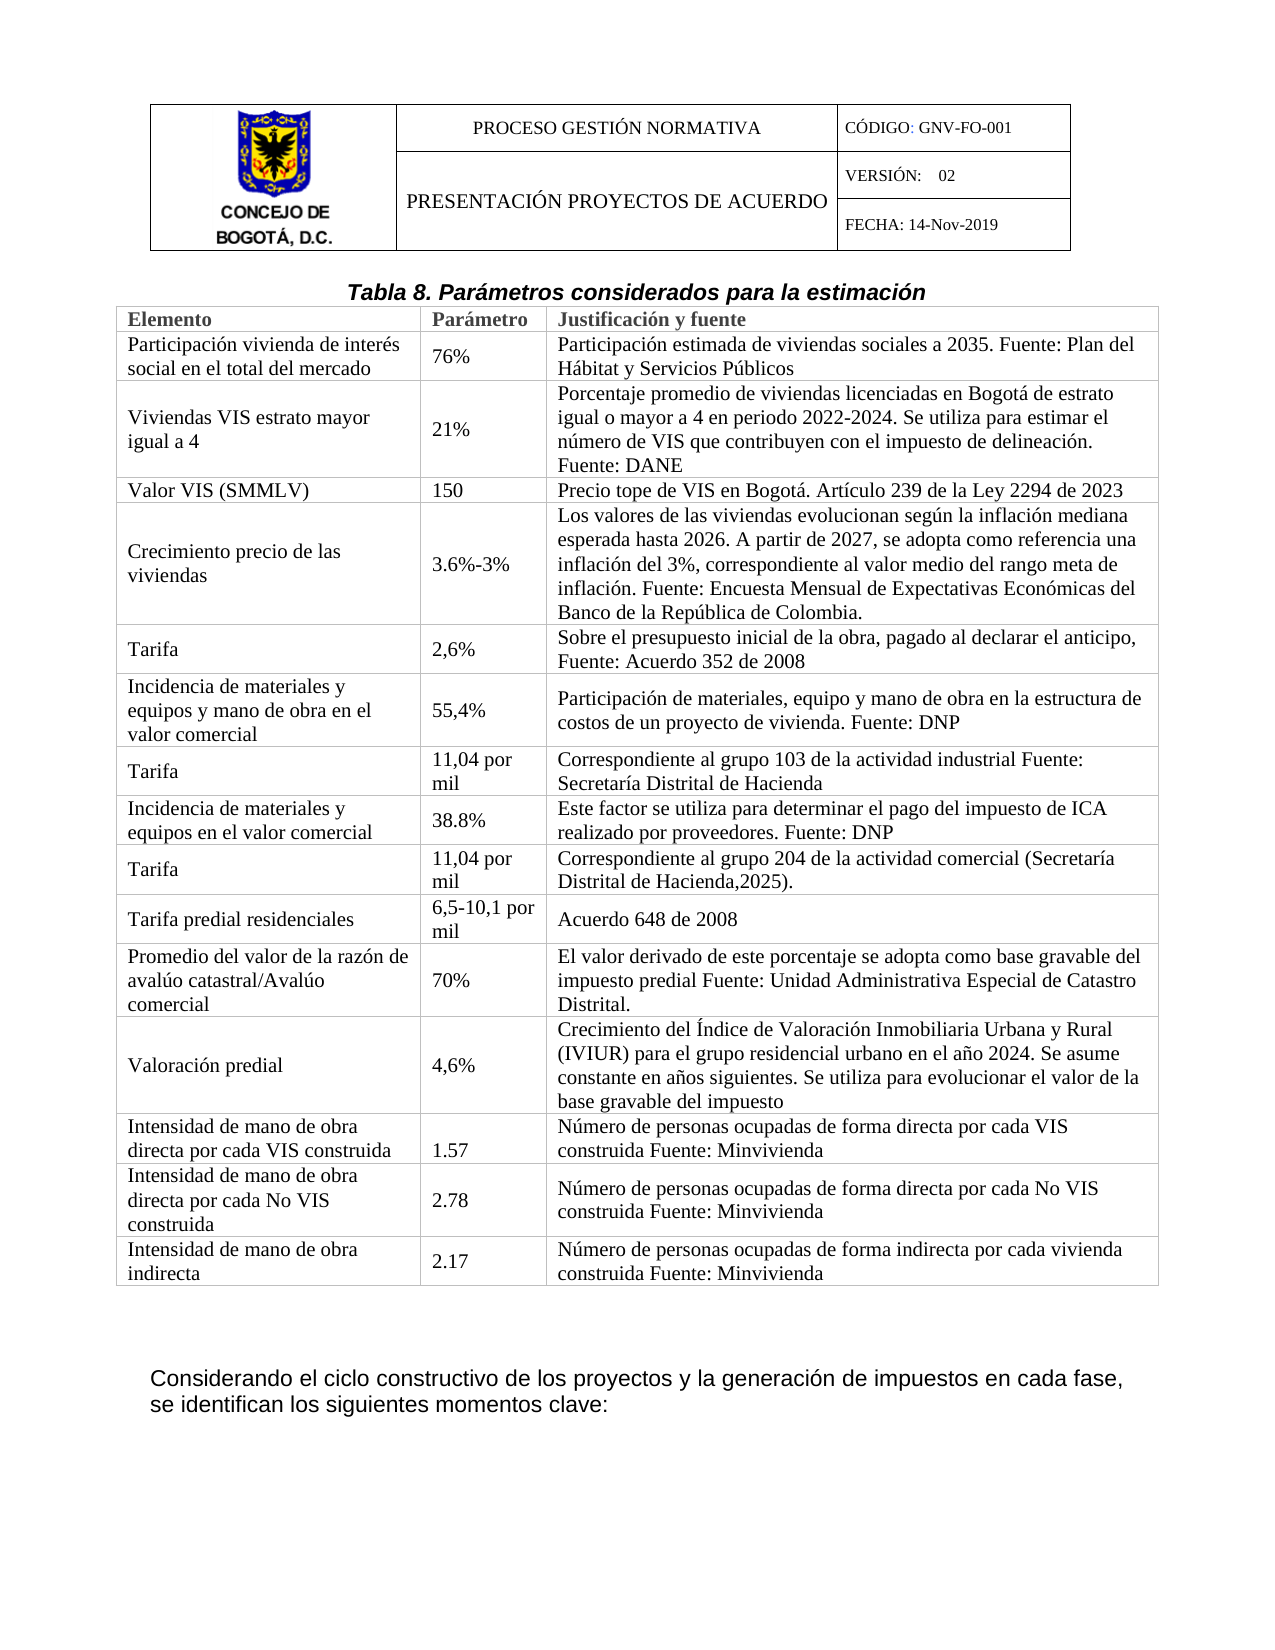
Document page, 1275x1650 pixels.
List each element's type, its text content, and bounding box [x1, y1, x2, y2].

table_cell Viviendas VIS estrato mayor igual a 4 [117, 381, 420, 477]
table_cell 76% [421, 332, 546, 380]
table_cell Intensidad de mano de obra directa por cada VIS construida [117, 1114, 420, 1162]
table_cell 11,04 por mil [421, 747, 546, 795]
table_cell Precio tope de VIS en Bogotá. Artículo 239 de la Ley 2294 de 2023 [547, 478, 1158, 502]
table_cell Incidencia de materiales y equipos y mano de obra en el valor comercial [117, 674, 420, 746]
table_cell 2.17 [421, 1237, 546, 1285]
table_cell 38.8% [421, 796, 546, 844]
table_cell Incidencia de materiales y equipos en el valor comercial [117, 796, 420, 844]
table_cell 55,4% [421, 674, 546, 746]
picture [212, 104, 335, 250]
table_cell Correspondiente al grupo 103 de la actividad industrial Fuente: Secretaría Distrital de Hacienda [547, 747, 1158, 795]
table_cell Participación estimada de viviendas sociales a 2035. Fuente: Plan del Hábitat y Servicios Públicos [547, 332, 1158, 380]
table_header Parámetro [421, 307, 546, 331]
table_header Justificación y fuente [547, 307, 1158, 331]
table_cell Sobre el presupuesto inicial de la obra, pagado al declarar el anticipo, Fuente: Acuerdo 352 de 2008 [547, 625, 1158, 673]
table_cell Tarifa [117, 747, 420, 795]
table_cell Participación de materiales, equipo y mano de obra en la estructura de costos de un proyecto de vivienda. Fuente: DNP [547, 674, 1158, 746]
table_cell Porcentaje promedio de viviendas licenciadas en Bogotá de estrato igual o mayor a 4 en periodo 2022-2024. Se utiliza para estimar el número de VIS que contribuyen con el impuesto de delineación. Fuente: DANE [547, 381, 1158, 477]
table_cell Correspondiente al grupo 204 de la actividad comercial (Secretaría Distrital de Hacienda,2025). [547, 845, 1158, 893]
table_cell 21% [421, 381, 546, 477]
table_cell 2,6% [421, 625, 546, 673]
table_cell 70% [421, 944, 546, 1016]
table_cell 2.78 [421, 1164, 546, 1236]
table_cell Valoración predial [117, 1017, 420, 1113]
table_cell El valor derivado de este porcentaje se adopta como base gravable del impuesto predial Fuente: Unidad Administrativa Especial de Catastro Distrital. [547, 944, 1158, 1016]
table_cell Tarifa predial residenciales [117, 895, 420, 943]
table_cell Valor VIS (SMMLV) [117, 478, 420, 502]
table_cell Número de personas ocupadas de forma directa por cada No VIS construida Fuente: Minvivienda [547, 1164, 1158, 1236]
table_cell Los valores de las viviendas evolucionan según la inflación mediana esperada hasta 2026. A partir de 2027, se adopta como referencia una inflación del 3%, correspondiente al valor medio del rango meta de inflación. Fuente: Encuesta Mensual de Expectativas Económicas del Banco de la República de Colombia. [547, 503, 1158, 624]
table_cell Crecimiento precio de las viviendas [117, 503, 420, 624]
table_cell 3.6%-3% [421, 503, 546, 624]
table_cell Promedio del valor de la razón de avalúo catastral/Avalúo comercial [117, 944, 420, 1016]
table_cell Número de personas ocupadas de forma indirecta por cada vivienda construida Fuente: Minvivienda [547, 1237, 1158, 1285]
table_cell Participación vivienda de interés social en el total del mercado [117, 332, 420, 380]
table_header Elemento [117, 307, 420, 331]
text Tabla 8. Parámetros considerados para la estimación [150, 279, 1125, 306]
table_cell Este factor se utiliza para determinar el pago del impuesto de ICA realizado por proveedores. Fuente: DNP [547, 796, 1158, 844]
table_cell Intensidad de mano de obra directa por cada No VIS construida [117, 1164, 420, 1236]
table_cell 6,5-10,1 por mil [421, 895, 546, 943]
table_cell Número de personas ocupadas de forma directa por cada VIS construida Fuente: Minvivienda [547, 1114, 1158, 1162]
table_cell Intensidad de mano de obra indirecta [117, 1237, 420, 1285]
table_cell 11,04 por mil [421, 845, 546, 893]
table_cell Acuerdo 648 de 2008 [547, 895, 1158, 943]
table_cell 1.57 [421, 1114, 546, 1162]
table_cell 150 [421, 478, 546, 502]
table_cell Tarifa [117, 845, 420, 893]
table_cell Crecimiento del Índice de Valoración Inmobiliaria Urbana y Rural (IVIUR) para el grupo residencial urbano en el año 2024. Se asume constante en años siguientes. Se utiliza para evolucionar el valor de la base gravable del impuesto [547, 1017, 1158, 1113]
text Considerando el ciclo constructivo de los proyectos y la generación de impuestos en cada fase, se identifican los siguientes momentos clave: [150, 1365, 1125, 1418]
table_cell Tarifa [117, 625, 420, 673]
table_cell 4,6% [421, 1017, 546, 1113]
